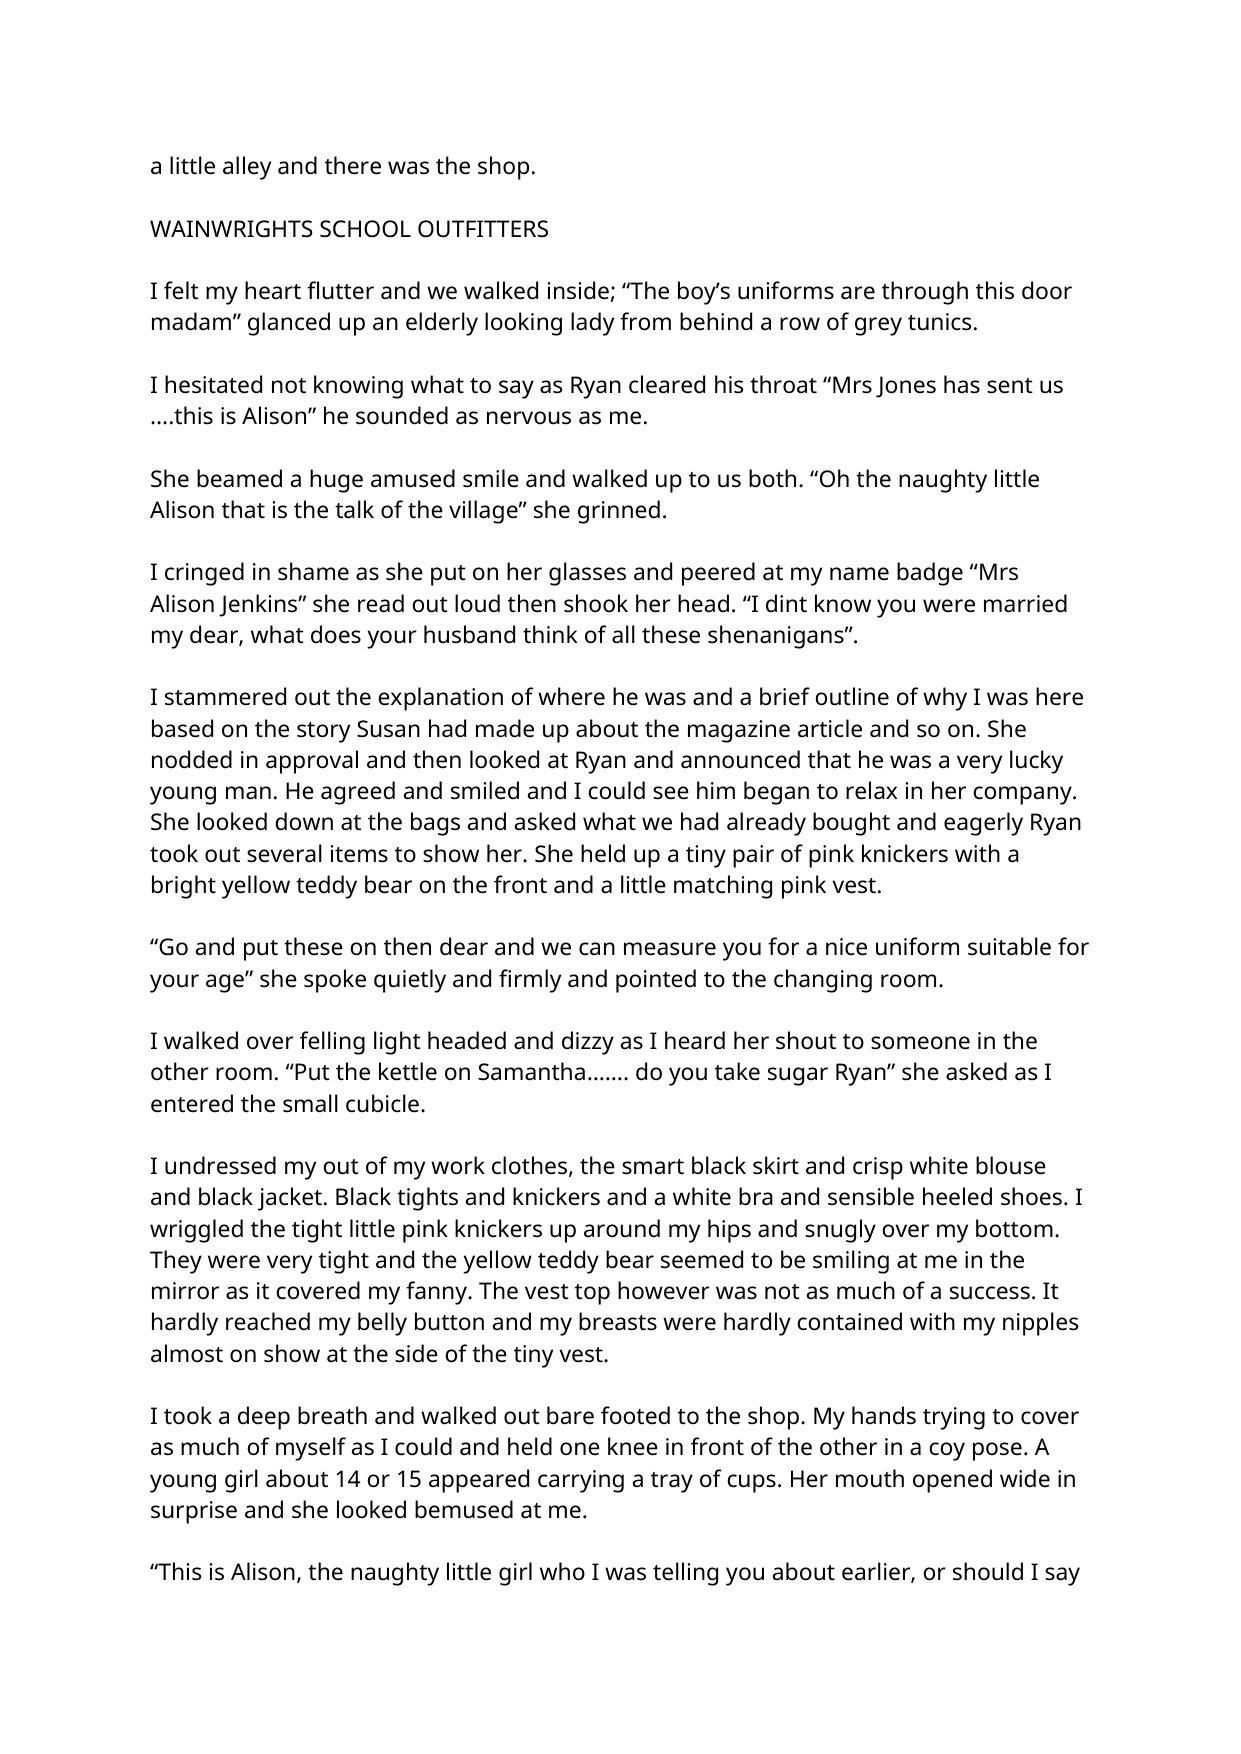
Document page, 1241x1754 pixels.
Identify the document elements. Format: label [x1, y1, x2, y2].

text [150, 150, 1090, 1587]
